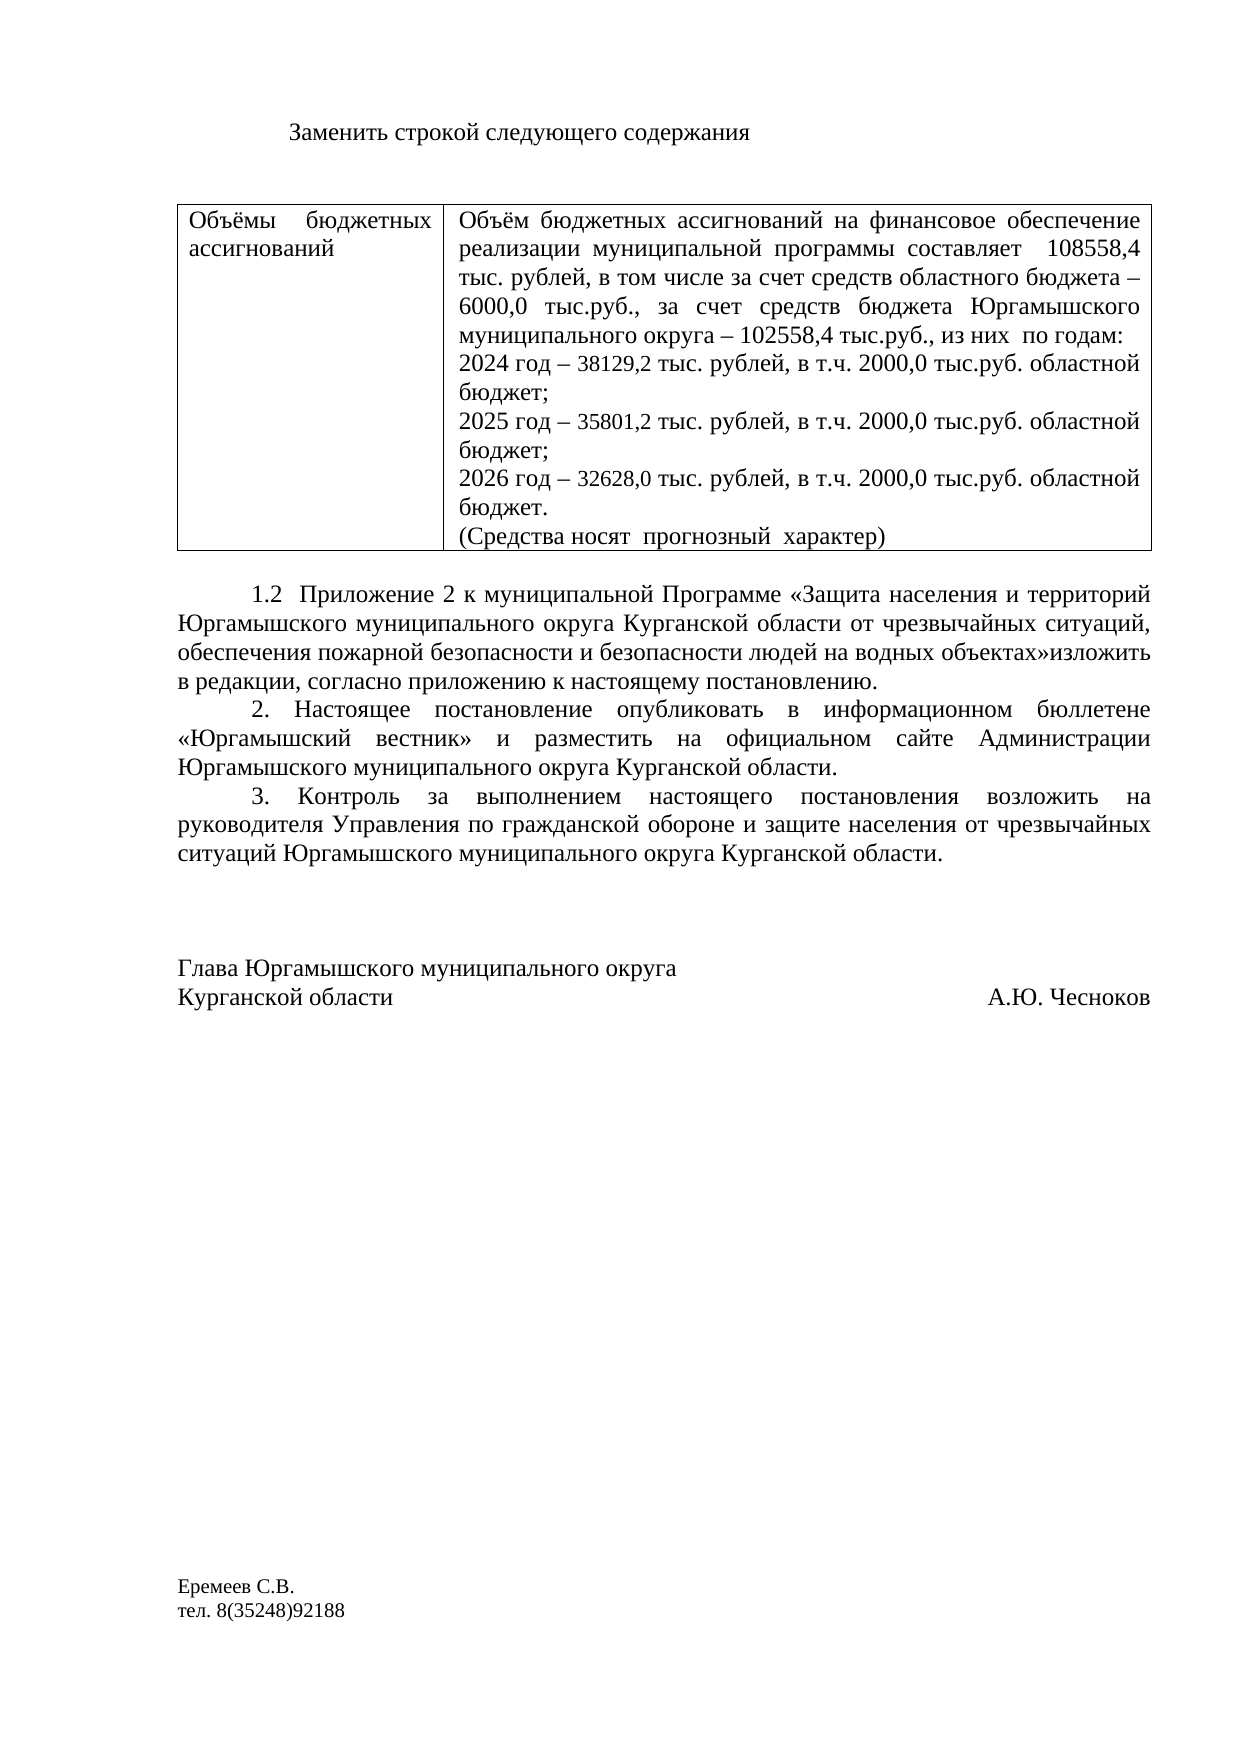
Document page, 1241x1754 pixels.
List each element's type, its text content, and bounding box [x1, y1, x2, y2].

table_header Объём бюджетных ассигнований на финансовое обеспечение реализации муниципальной программы составляет 108558,4 тыс. рублей, в том числе за счет средств областного бюджета – 6000,0 тыс.руб., за счет средств бюджета Юргамышского муниципального округа – 102558,4 тыс.руб., из них по годам: 2024 год – 38129,2 тыс. рублей, в т.ч. 2000,0 тыс.руб. областной бюджет; 2025 год – 35801,2 тыс. рублей, в т.ч. 2000,0 тыс.руб. областной бюджет; 2026 год – 32628,0 тыс. рублей, в т.ч. 2000,0 тыс.руб. областной бюджет. (Средства носят прогнозный характер) [444, 205, 1151, 550]
text Еремеев С.В. [177, 1573, 1152, 1598]
text 2. Настоящее постановление опубликовать в информационном бюллетене «Юргамышский вестник» и разместить на официальном сайте Администрации Юргамышского муниципального округа Курганской области. [177, 694, 1152, 781]
text 3. Контроль за выполнением настоящего постановления возложить на руководителя Управления по гражданской обороне и защите населения от чрезвычайных ситуаций Юргамышского муниципального округа Курганской области. [177, 781, 1152, 867]
text Курганской области А.Ю. Чесноков [177, 982, 1152, 1011]
list Заменить строкой следующего содержания [288, 117, 1152, 146]
text Глава Юргамышского муниципального округа [177, 953, 1152, 982]
text тел. 8(35248)92188 [177, 1598, 1152, 1622]
table_header Объёмы бюджетных ассигнований [178, 205, 443, 550]
text 1.2 Приложение 2 к муниципальной Программе «Защита населения и территорий Юргамышского муниципального округа Курганской области от чрезвычайных ситуаций, обеспечения пожарной безопасности и безопасности людей на водных объектах»изложить в редакции, согласно приложению к настоящему постановлению. [177, 579, 1152, 694]
